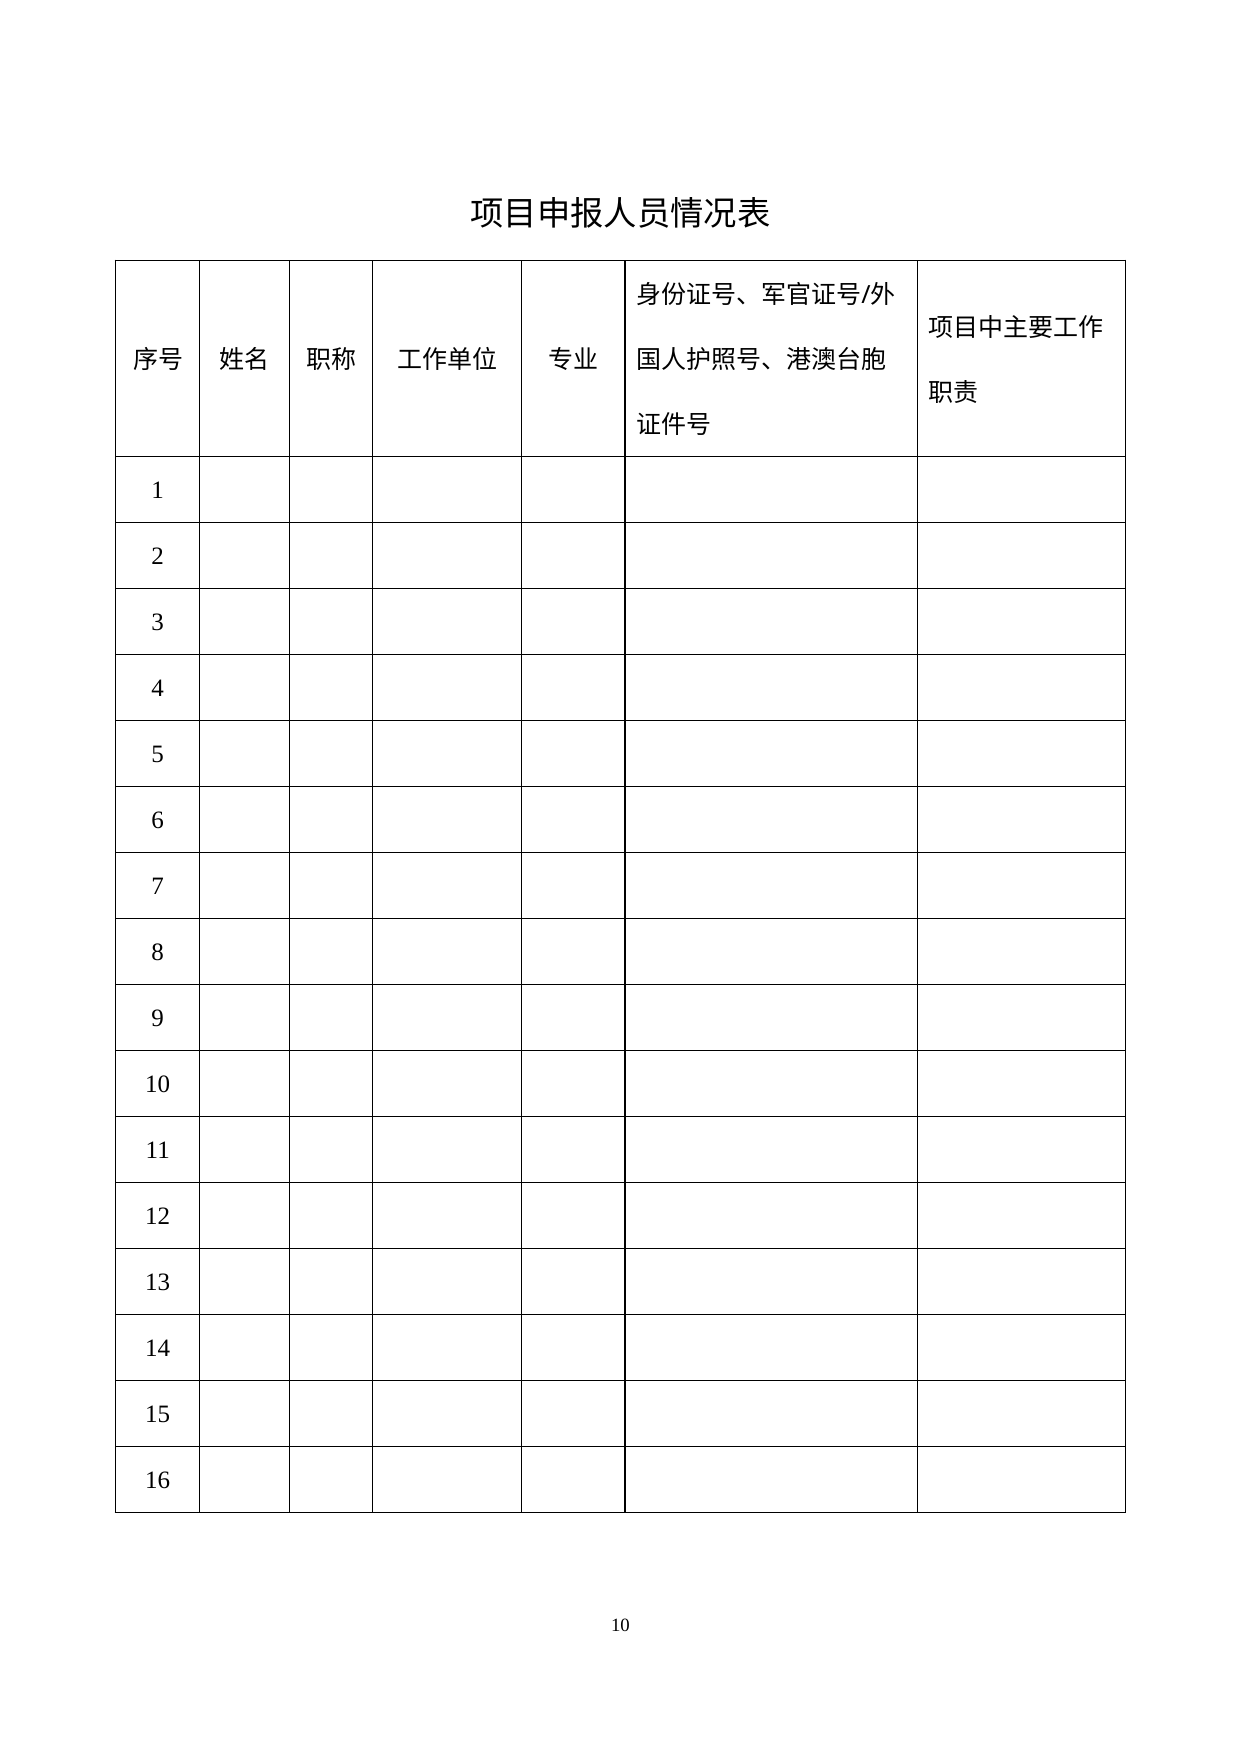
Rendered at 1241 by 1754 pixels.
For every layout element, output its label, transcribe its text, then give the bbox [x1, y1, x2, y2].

table_cell [373, 985, 521, 1050]
table_cell [918, 1249, 1125, 1314]
table_cell [373, 853, 521, 918]
table_cell [200, 523, 289, 588]
table_cell [290, 721, 372, 786]
table_cell [200, 457, 289, 522]
table_cell [626, 523, 917, 588]
table_cell [918, 589, 1125, 654]
table_cell [522, 1381, 624, 1446]
table_cell [373, 721, 521, 786]
table_cell [373, 655, 521, 720]
table_cell [918, 1447, 1125, 1512]
table_cell [626, 787, 917, 852]
table_cell [373, 1183, 521, 1248]
table_cell [918, 655, 1125, 720]
table_cell [200, 721, 289, 786]
table_cell [373, 1381, 521, 1446]
table_cell 4 [116, 655, 199, 720]
table_cell 9 [116, 985, 199, 1050]
table_cell 16 [116, 1447, 199, 1512]
table_cell [290, 1315, 372, 1380]
table_cell [522, 523, 624, 588]
table_cell [522, 919, 624, 984]
table_cell [373, 1249, 521, 1314]
table_header 专业 [522, 261, 624, 456]
table_cell [373, 1315, 521, 1380]
table_cell 15 [116, 1381, 199, 1446]
table_cell [626, 457, 917, 522]
table_cell [290, 1051, 372, 1116]
table_cell [200, 1051, 289, 1116]
table_cell [290, 1249, 372, 1314]
table_cell 14 [116, 1315, 199, 1380]
table_cell [290, 853, 372, 918]
table_cell [290, 919, 372, 984]
table_cell [522, 985, 624, 1050]
table_cell [373, 919, 521, 984]
table_cell [918, 457, 1125, 522]
table_cell 11 [116, 1117, 199, 1182]
table_cell [290, 787, 372, 852]
table_cell [200, 1447, 289, 1512]
table_cell 1 [116, 457, 199, 522]
table_cell [522, 457, 624, 522]
table_cell [918, 985, 1125, 1050]
text 项目申报人员情况表 [165, 178, 1075, 243]
table_cell [918, 853, 1125, 918]
table_cell 7 [116, 853, 199, 918]
table_cell [290, 1117, 372, 1182]
table_cell [200, 1315, 289, 1380]
table_cell 2 [116, 523, 199, 588]
table_cell [522, 1183, 624, 1248]
table_cell [522, 853, 624, 918]
table_cell [626, 1249, 917, 1314]
table_cell [918, 1183, 1125, 1248]
table_cell [522, 787, 624, 852]
table_cell [626, 853, 917, 918]
table_cell [626, 985, 917, 1050]
table_cell [626, 1381, 917, 1446]
table_cell [918, 1381, 1125, 1446]
table_cell [918, 787, 1125, 852]
table_cell [918, 721, 1125, 786]
table_cell [290, 985, 372, 1050]
table_cell 8 [116, 919, 199, 984]
table_header 工作单位 [373, 261, 521, 456]
table_cell [373, 589, 521, 654]
table_cell [373, 1051, 521, 1116]
table_header 身份证号、军官证号/外国人护照号、港澳台胞证件号 [626, 261, 917, 456]
table_cell [522, 1447, 624, 1512]
table_cell [626, 919, 917, 984]
table_cell [290, 1381, 372, 1446]
table_cell [200, 985, 289, 1050]
table_cell [918, 1315, 1125, 1380]
table_cell [200, 853, 289, 918]
table_header 序号 [116, 261, 199, 456]
table_cell 3 [116, 589, 199, 654]
table_cell [290, 655, 372, 720]
table_header 项目中主要工作职责 [918, 261, 1125, 456]
table_cell [522, 1117, 624, 1182]
table_header 职称 [290, 261, 372, 456]
table_cell [522, 1051, 624, 1116]
table_cell [290, 1447, 372, 1512]
table_cell [200, 1117, 289, 1182]
table_cell [918, 523, 1125, 588]
table_cell 13 [116, 1249, 199, 1314]
table_cell [522, 589, 624, 654]
table_cell [626, 721, 917, 786]
table_cell [626, 655, 917, 720]
table_cell [200, 1249, 289, 1314]
table_cell [290, 1183, 372, 1248]
table_cell [200, 1183, 289, 1248]
table_cell [373, 1447, 521, 1512]
table_cell [626, 1447, 917, 1512]
table_cell 5 [116, 721, 199, 786]
table_cell [200, 919, 289, 984]
table_cell [522, 721, 624, 786]
table_cell [373, 787, 521, 852]
table_cell [626, 1051, 917, 1116]
table_cell [290, 589, 372, 654]
table_cell [200, 787, 289, 852]
table_cell [200, 1381, 289, 1446]
table_cell 6 [116, 787, 199, 852]
table_cell 12 [116, 1183, 199, 1248]
table_cell [626, 1117, 917, 1182]
table_cell [522, 655, 624, 720]
table_cell [522, 1315, 624, 1380]
table_cell 10 [116, 1051, 199, 1116]
table_cell [290, 457, 372, 522]
table_cell [918, 1117, 1125, 1182]
table_header 姓名 [200, 261, 289, 456]
table_cell [918, 919, 1125, 984]
table_cell [626, 1315, 917, 1380]
table_cell [626, 1183, 917, 1248]
table_cell [373, 523, 521, 588]
table_cell [918, 1051, 1125, 1116]
table_cell [373, 457, 521, 522]
table_cell [522, 1249, 624, 1314]
table_cell [290, 523, 372, 588]
table_cell [626, 589, 917, 654]
table_cell [200, 589, 289, 654]
table_cell [373, 1117, 521, 1182]
table_cell [200, 655, 289, 720]
